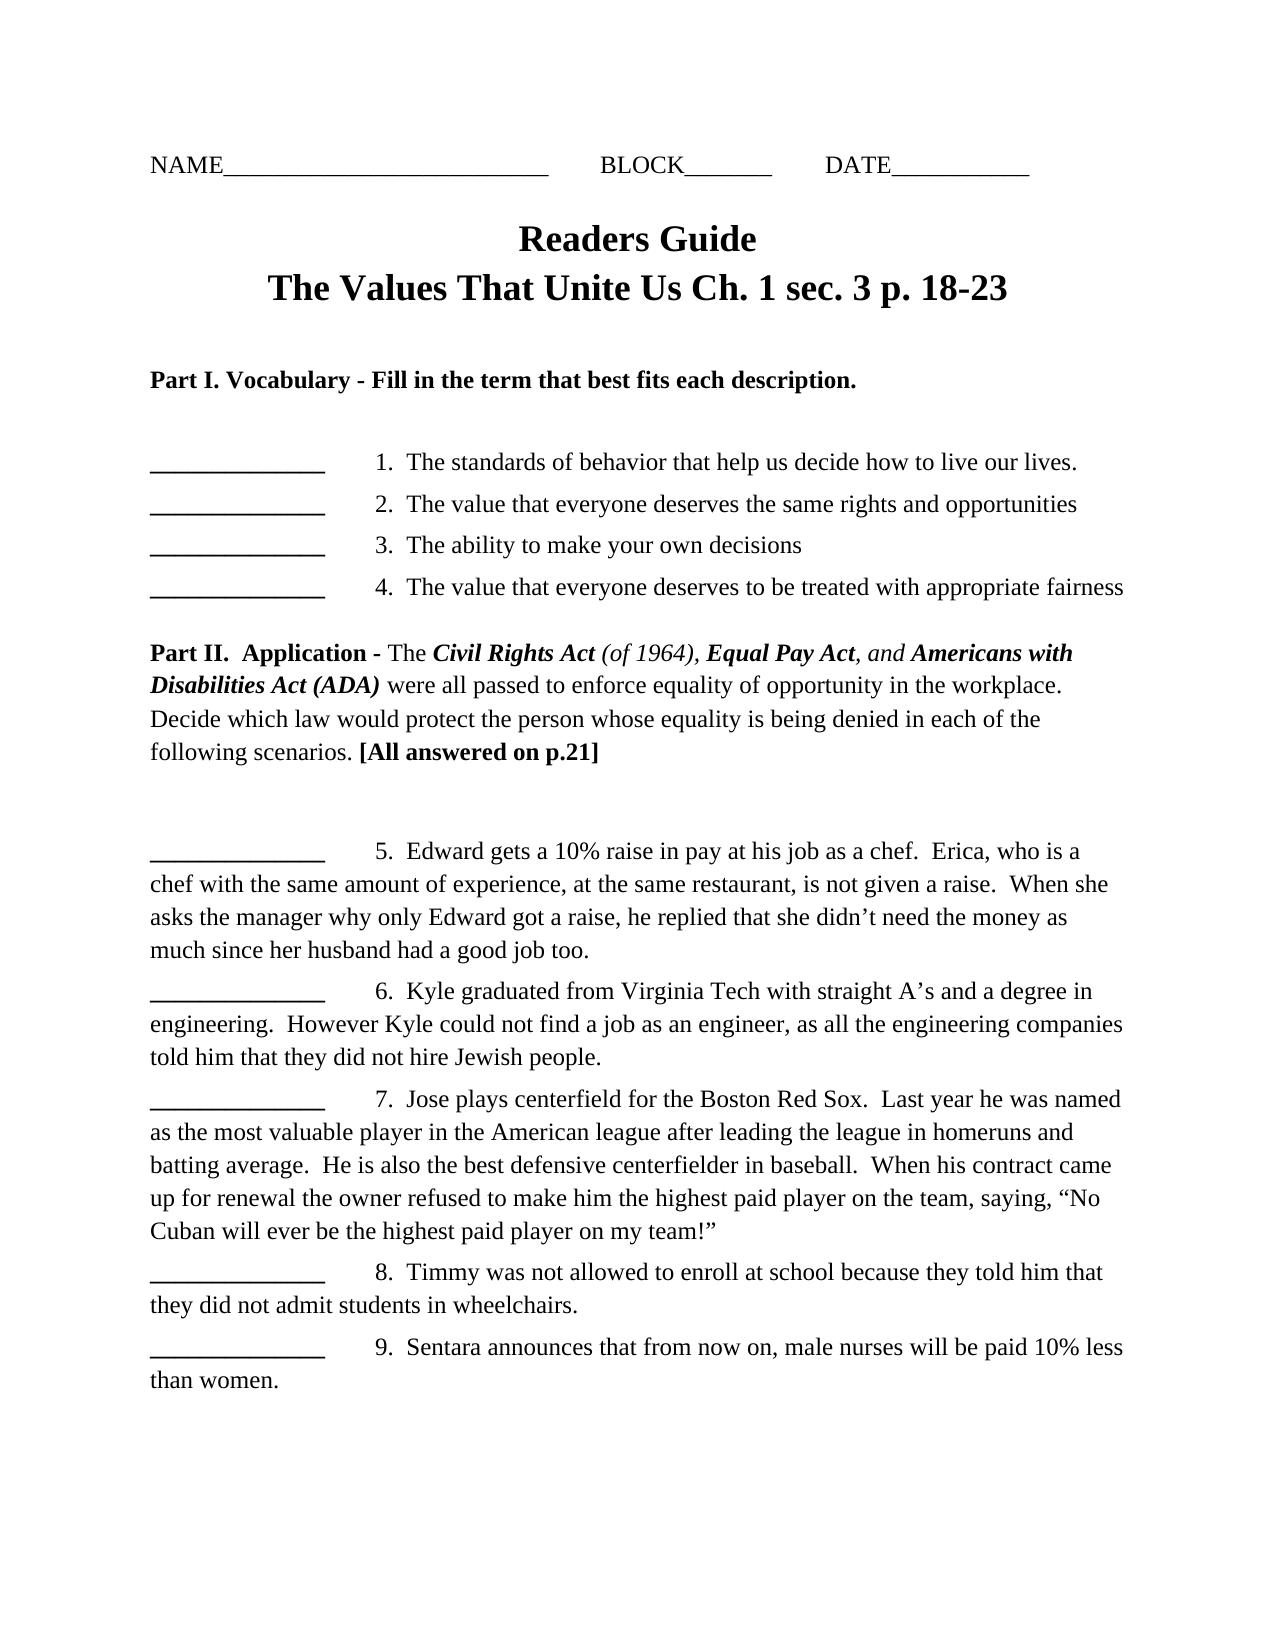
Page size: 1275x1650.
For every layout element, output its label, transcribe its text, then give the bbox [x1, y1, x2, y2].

text ______________ 3. The ability to make your own decisions [150, 530, 1125, 559]
text ______________ 1. The standards of behavior that help us decide how to live our lives. [150, 447, 1125, 476]
text ______________ 6. Kyle graduated from Virginia Tech with straight A’s and a degree in engineering. However Kyle could not find a job as an engineer, as all the engineering companies told him that they did not hire Jewish people. [150, 976, 1125, 1071]
text ______________ 7. Jose plays centerfield for the Boston Red Sox. Last year he was named as the most valuable player in the American league after leading the league in homeruns and batting average. He is also the best defensive centerfielder in baseball. When his contract came up for renewal the owner refused to make him the highest paid player on the team, saying, “No Cuban will ever be the highest paid player on my team!” [150, 1084, 1125, 1245]
text NAME__________________________ BLOCK_______ DATE___________ [150, 150, 1125, 179]
text The Values That Unite Us Ch. 1 sec. 3 p. 18-23 [150, 266, 1125, 309]
text Part I. Vocabulary - Fill in the term that best fits each description. [150, 365, 1125, 393]
text Part II. Application - The Civil Rights Act (of 1964), Equal Pay Act, and Americans with Disabilities Act (ADA) were all passed to enforce equality of opportunity in the workplace. Decide which law would protect the person whose equality is being denied in each of the following scenarios. [All answered on p.21] [150, 638, 1125, 765]
text ______________ 9. Sentara announces that from now on, male nurses will be paid 10% less than women. [150, 1332, 1125, 1393]
text ______________ 8. Timmy was not allowed to enroll at school because they told him that they did not admit students in wheelchairs. [150, 1257, 1125, 1319]
text Readers Guide [150, 216, 1125, 259]
text ______________ 2. The value that everyone deserves the same rights and opportunities [150, 489, 1125, 518]
text ______________ 5. Edward gets a 10% raise in pay at his job as a chef. Erica, who is a chef with the same amount of experience, at the same restaurant, is not given a raise. When she asks the manager why only Edward got a raise, he replied that she didn’t need the money as much since her husband had a good job too. [150, 836, 1125, 964]
text ______________ 4. The value that everyone deserves to be treated with appropriate fairness [150, 572, 1125, 600]
